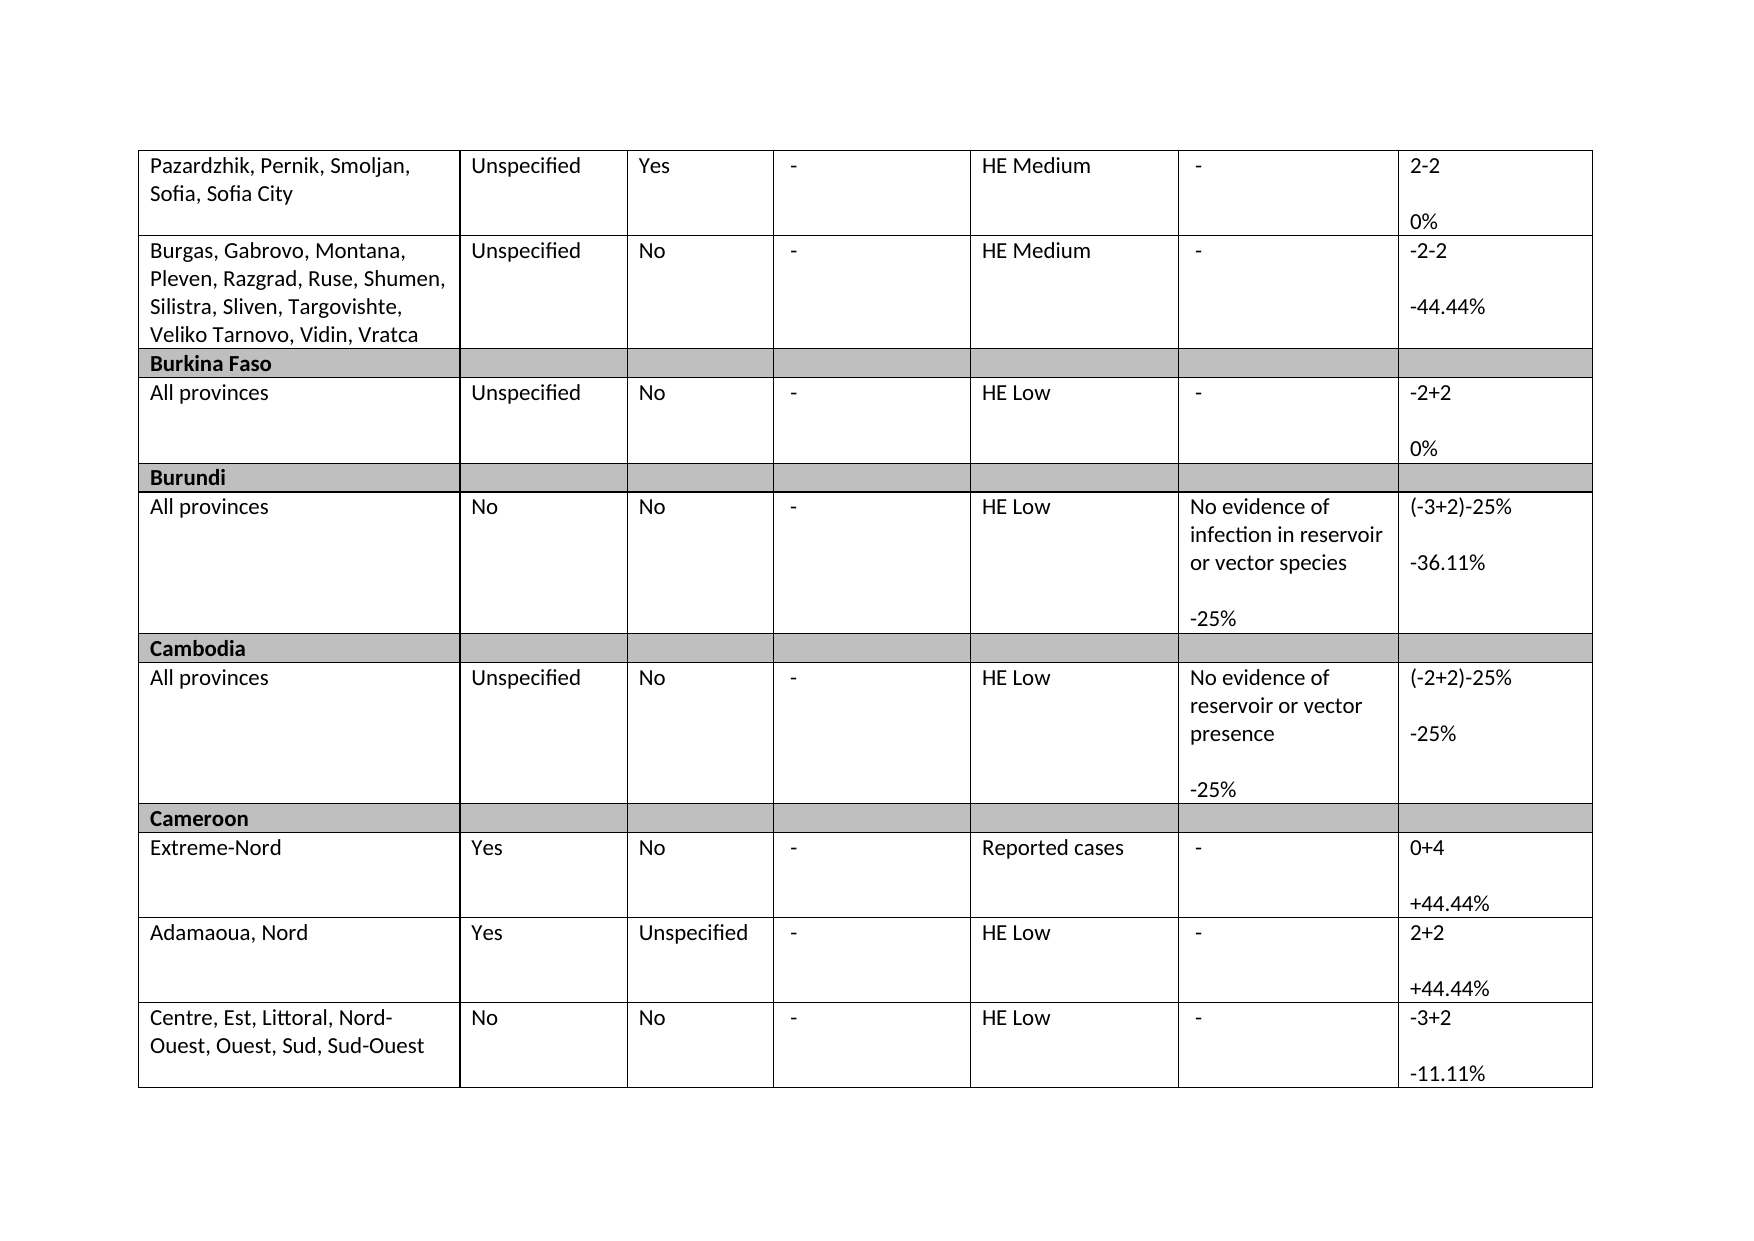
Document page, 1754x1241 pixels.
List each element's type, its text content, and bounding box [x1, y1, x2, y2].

table_cell - [774, 151, 970, 235]
table_cell Unspecified [461, 663, 627, 803]
table_cell [1179, 804, 1398, 832]
table_cell HE Low [971, 378, 1178, 462]
table_cell [971, 349, 1178, 377]
table_cell [628, 464, 773, 491]
table_cell HE Low [971, 493, 1178, 633]
table_cell HE Low [971, 663, 1178, 803]
table_cell -2-2 -44.44% [1399, 236, 1592, 348]
table_cell [1179, 349, 1398, 377]
table_cell [1399, 464, 1592, 491]
table_cell Burgas, Gabrovo, Montana, Pleven, Razgrad, Ruse, Shumen, Silistra, Sliven, Targovishte, Veliko Tarnovo, Vidin, Vratca [139, 236, 459, 348]
table_cell [971, 804, 1178, 832]
table_cell [1399, 349, 1592, 377]
table_cell Burundi [139, 464, 459, 491]
table_cell No evidence of reservoir or vector presence -25% [1179, 663, 1398, 803]
table_cell [628, 804, 773, 832]
table_cell Cambodia [139, 634, 459, 662]
table_cell - [1179, 378, 1398, 462]
table_cell HE Low [971, 918, 1178, 1002]
table_cell [774, 493, 970, 633]
table_cell Unspecified [461, 378, 627, 462]
table_cell - [1179, 918, 1398, 1002]
table_cell 2-2 0% [1399, 151, 1592, 235]
table_cell [774, 349, 970, 377]
table_cell - [774, 378, 970, 462]
table_cell No [628, 378, 773, 462]
table_cell [628, 349, 773, 377]
table_cell - [1179, 151, 1398, 235]
table_cell [1179, 634, 1398, 662]
table_cell No [628, 663, 773, 803]
table_cell [461, 349, 627, 377]
table_cell Adamaoua, Nord [139, 918, 459, 1002]
table_cell Burkina Faso [139, 349, 459, 377]
table_cell Yes [461, 918, 627, 1002]
table_cell All provinces [139, 378, 459, 462]
table_cell No [628, 493, 773, 633]
table_cell No evidence of infection in reservoir or vector species -25% [1179, 493, 1398, 633]
table_cell Pazardzhik, Pernik, Smoljan, Sofia, Sofia City [139, 151, 459, 235]
table_cell No [628, 833, 773, 917]
table_cell - [774, 1003, 970, 1087]
table_cell [1179, 464, 1398, 491]
table_cell HE Medium [971, 151, 1178, 235]
table_cell (-3+2)-25% -36.11% [1399, 493, 1592, 633]
table_cell [971, 464, 1178, 491]
table_cell -2+2 0% [1399, 378, 1592, 462]
table_cell - [774, 918, 970, 1002]
table_cell No [628, 236, 773, 348]
table_cell - [1179, 833, 1398, 917]
table_cell [1399, 804, 1592, 832]
table_cell Cameroon [139, 804, 459, 832]
table_cell HE Low [971, 1003, 1178, 1087]
table_cell [774, 464, 970, 491]
table_cell Extreme-Nord [139, 833, 459, 917]
table_cell [774, 634, 970, 662]
table_cell No [461, 493, 627, 633]
table_cell No [461, 1003, 627, 1087]
table_cell [774, 663, 970, 803]
table_cell (-2+2)-25% -25% [1399, 663, 1592, 803]
table_cell - [774, 833, 970, 917]
table_cell Unspecified [461, 151, 627, 235]
table_cell Centre, Est, Littoral, Nord-Ouest, Ouest, Sud, Sud-Ouest [139, 1003, 459, 1087]
table_cell Unspecified [461, 236, 627, 348]
table_cell -3+2 -11.11% [1399, 1003, 1592, 1087]
table_cell [774, 804, 970, 832]
table_cell Yes [461, 833, 627, 917]
table_cell [461, 464, 627, 491]
table_cell All provinces [139, 663, 459, 803]
table_cell [461, 804, 627, 832]
table_cell 0+4 +44.44% [1399, 833, 1592, 917]
table_cell All provinces [139, 493, 459, 633]
table_cell - [1179, 1003, 1398, 1087]
table_cell Reported cases [971, 833, 1178, 917]
table_cell No [628, 1003, 773, 1087]
table_cell 2+2 +44.44% [1399, 918, 1592, 1002]
table_cell Unspecified [628, 918, 773, 1002]
table_cell [971, 634, 1178, 662]
table_cell - [1179, 236, 1398, 348]
table_cell [628, 634, 773, 662]
table_cell [1399, 634, 1592, 662]
table_cell Yes [628, 151, 773, 235]
table_cell - [774, 236, 970, 348]
table_cell HE Medium [971, 236, 1178, 348]
table_cell [461, 634, 627, 662]
